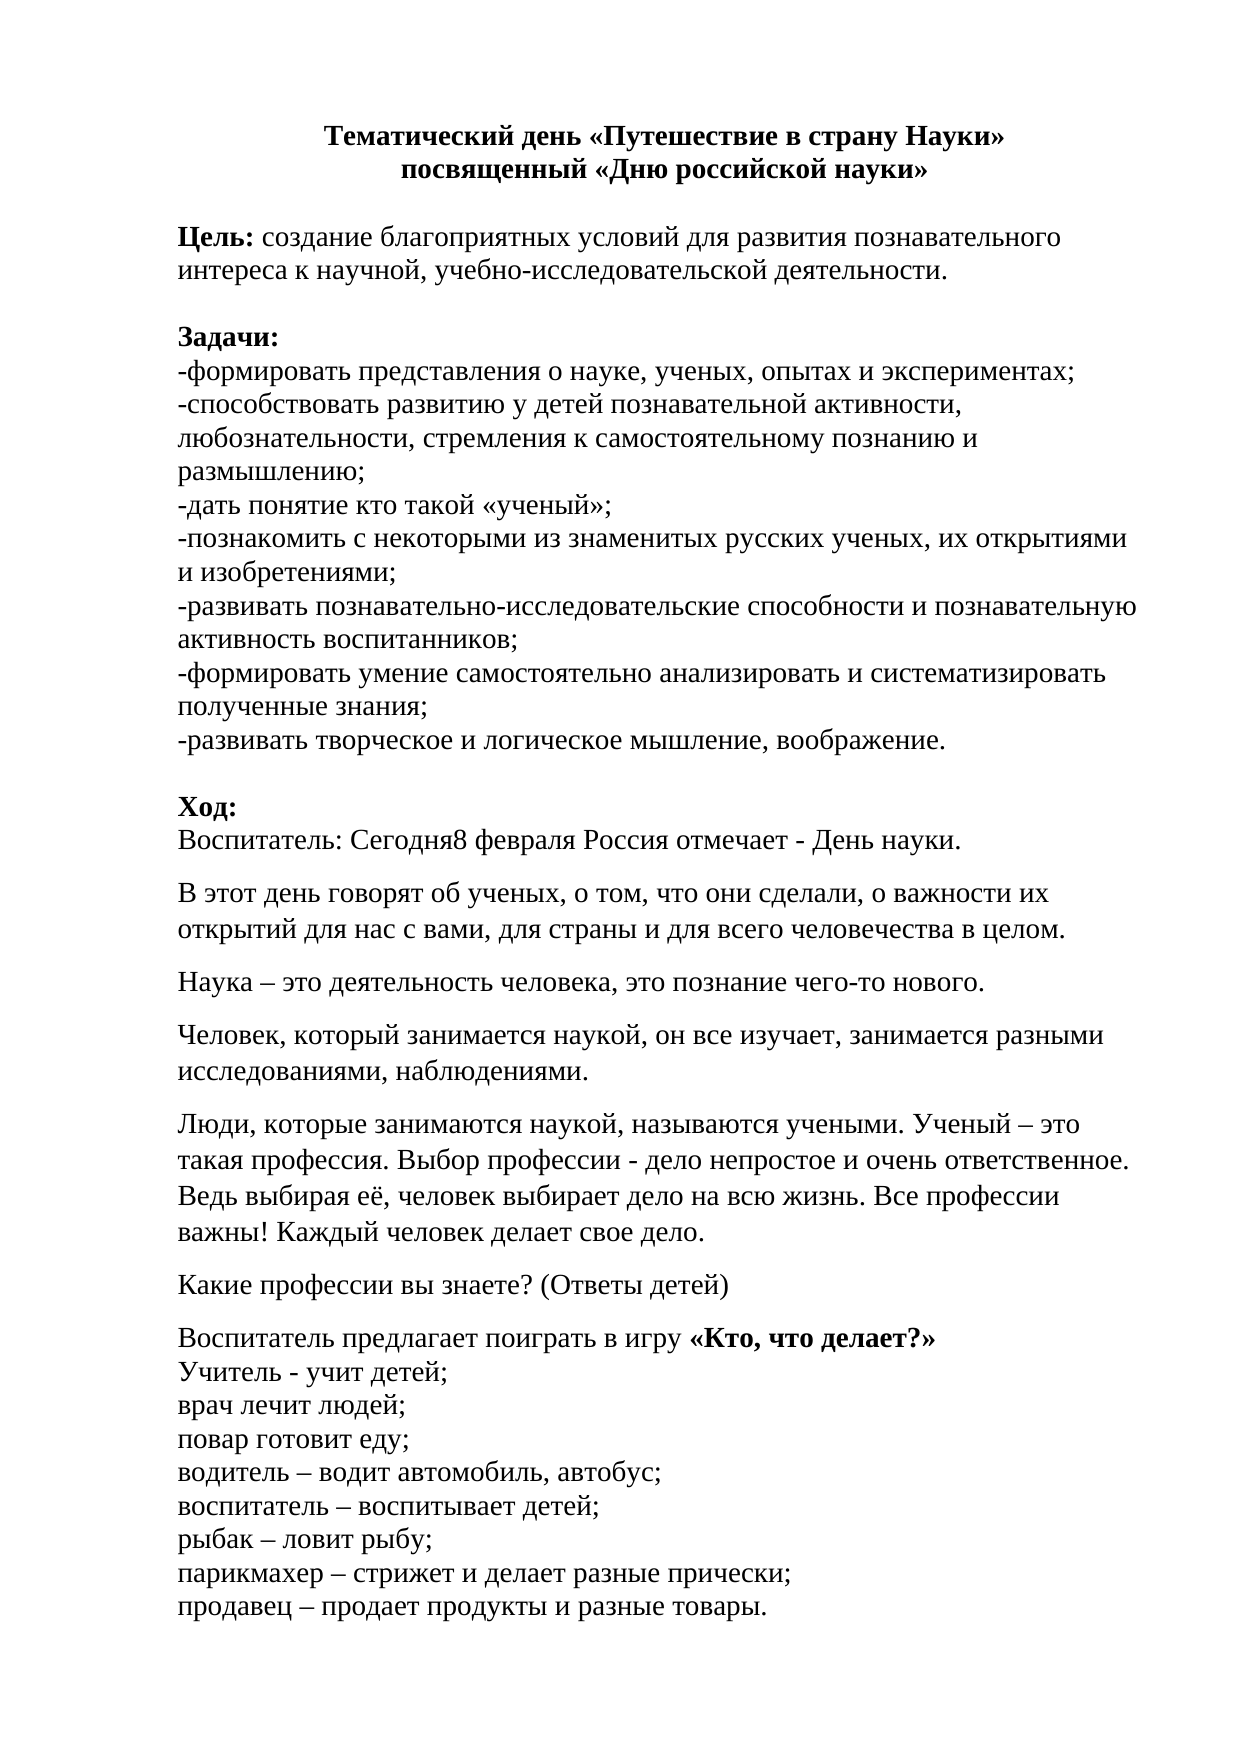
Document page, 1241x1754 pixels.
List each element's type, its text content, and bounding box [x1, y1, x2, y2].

text воспитатель – воспитывает детей; [177, 1488, 1152, 1521]
text повар готовит еду; [177, 1421, 1152, 1454]
text -формировать представления о науке, ученых, опытах и экспериментах; [177, 353, 1152, 386]
text Наука – это деятельность человека, это познание чего-то нового. [177, 964, 1152, 998]
text Задачи: [177, 319, 1152, 353]
text -дать понятие кто такой «ученый»; [177, 487, 1152, 521]
text В этот день говорят об ученых, о том, что они сделали, о важности их открытий для нас с вами, для страны и для всего человечества в целом. [177, 875, 1152, 945]
text Воспитатель предлагает поиграть в игру «Кто, что делает?» [177, 1320, 1152, 1354]
text -развивать познавательно-исследовательские способности и познавательную активность воспитанников; [177, 588, 1152, 655]
text Воспитатель: Сегодня8 февраля Россия отмечает - День науки. [177, 822, 1152, 856]
text Цель: создание благоприятных условий для развития познавательного интереса к научной, учебно-исследовательской деятельности. [177, 219, 1152, 286]
text водитель – водит автомобиль, автобус; [177, 1454, 1152, 1488]
text и изобретениями; [177, 554, 1152, 588]
text посвященный «Дню российской науки» [177, 152, 1152, 185]
text -развивать творческое и логическое мышление, воображение. [177, 722, 1152, 755]
text Какие профессии вы знаете? (Ответы детей) [177, 1267, 1152, 1301]
text -способствовать развитию у детей познавательной активности, любознательности, стремления к самостоятельному познанию и размышлению; [177, 386, 1152, 487]
text Тематический день «Путешествие в страну Науки» [177, 118, 1152, 152]
text парикмахер – стрижет и делает разные прически; [177, 1555, 1152, 1588]
text рыбак – ловит рыбу; [177, 1521, 1152, 1555]
text врач лечит людей; [177, 1387, 1152, 1421]
text Ход: [177, 789, 1152, 822]
text Учитель - учит детей; [177, 1354, 1152, 1387]
text Люди, которые занимаются наукой, называются учеными. Ученый – это такая профессия. Выбор профессии - дело непростое и очень ответственное. Ведь выбирая её, человек выбирает дело на всю жизнь. Все профессии важны! Каждый человек делает свое дело. [177, 1106, 1152, 1248]
text продавец – продает продукты и разные товары. [177, 1588, 1152, 1622]
text Человек, который занимается наукой, он все изучает, занимается разными исследованиями, наблюдениями. [177, 1017, 1152, 1087]
text -формировать умение самостоятельно анализировать и систематизировать полученные знания; [177, 655, 1152, 722]
text -познакомить с некоторыми из знаменитых русских ученых, их открытиями [177, 521, 1152, 554]
